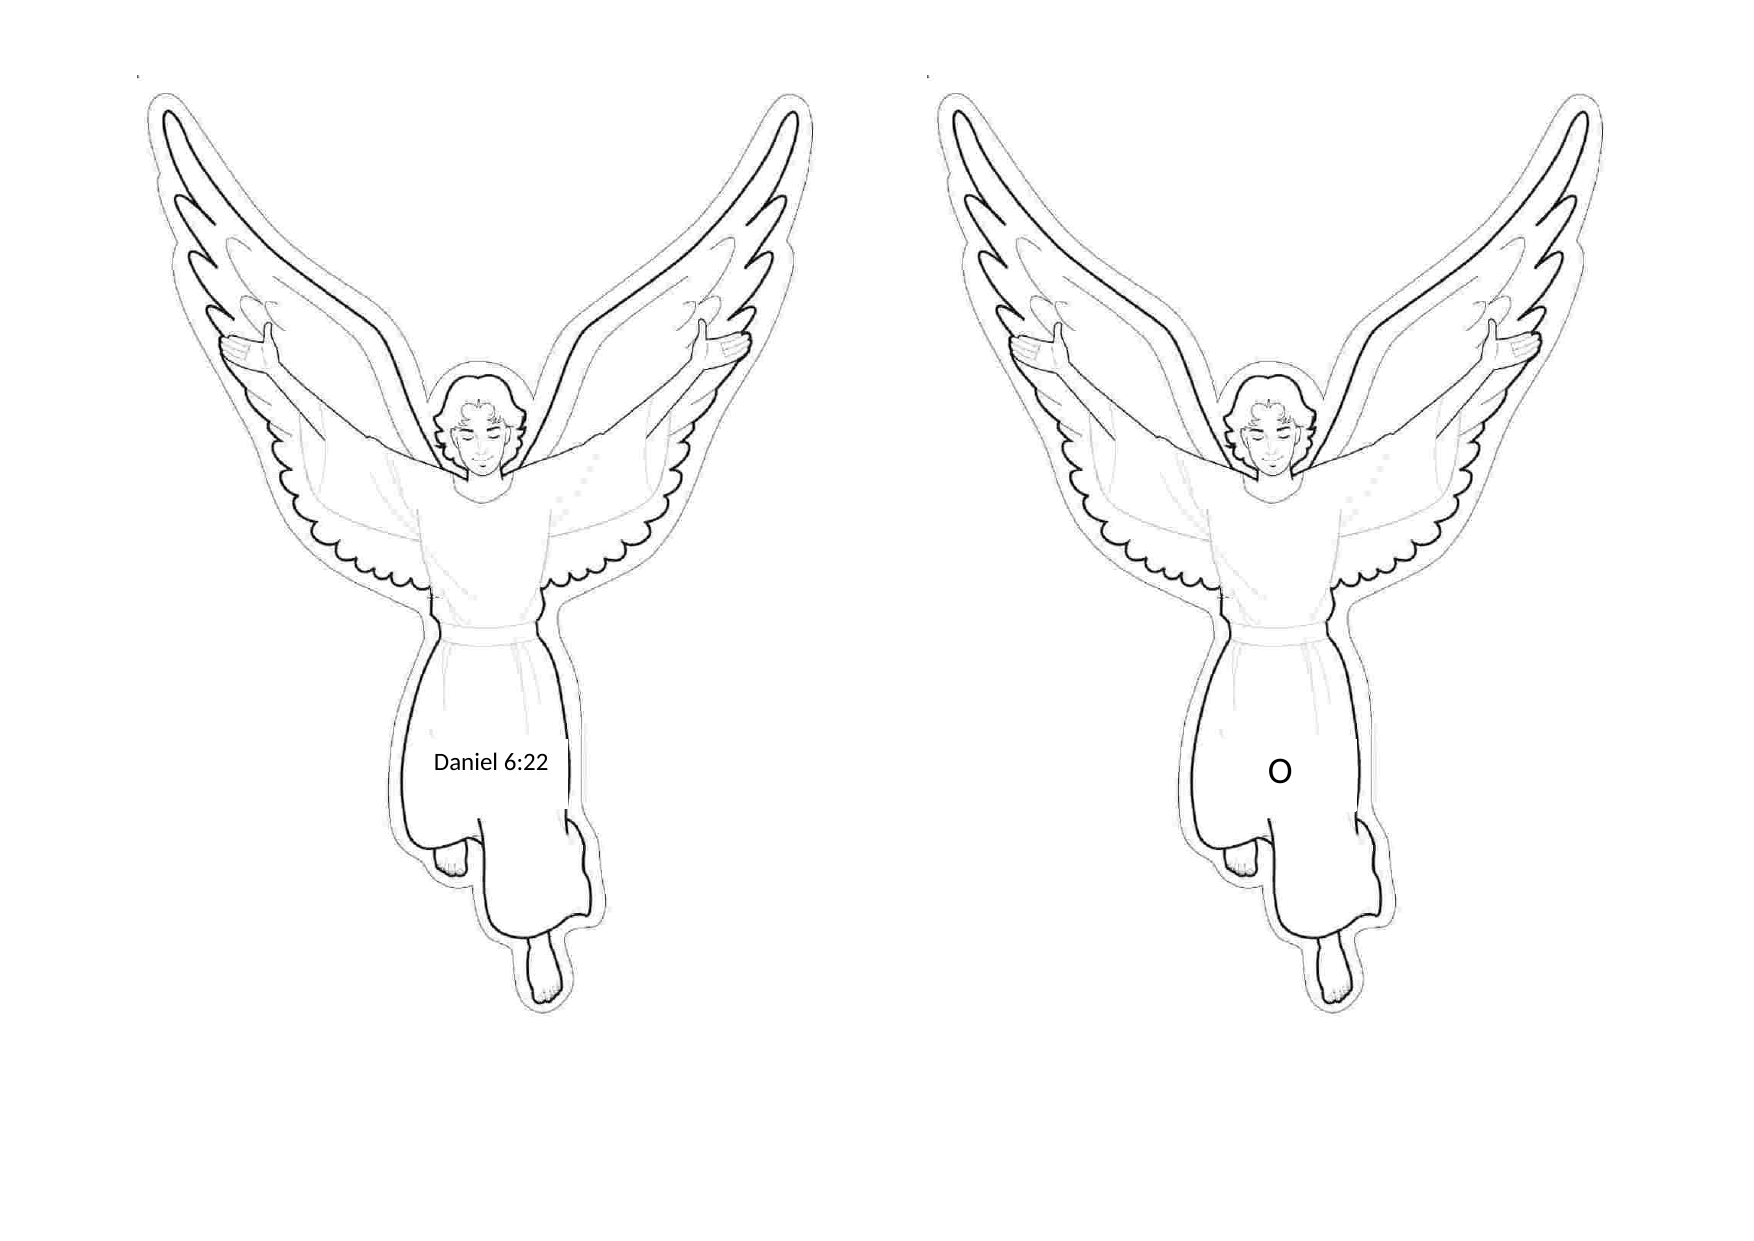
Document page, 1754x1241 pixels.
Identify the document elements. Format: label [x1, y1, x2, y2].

picture [137, 75, 819, 1033]
picture [927, 75, 1609, 1033]
